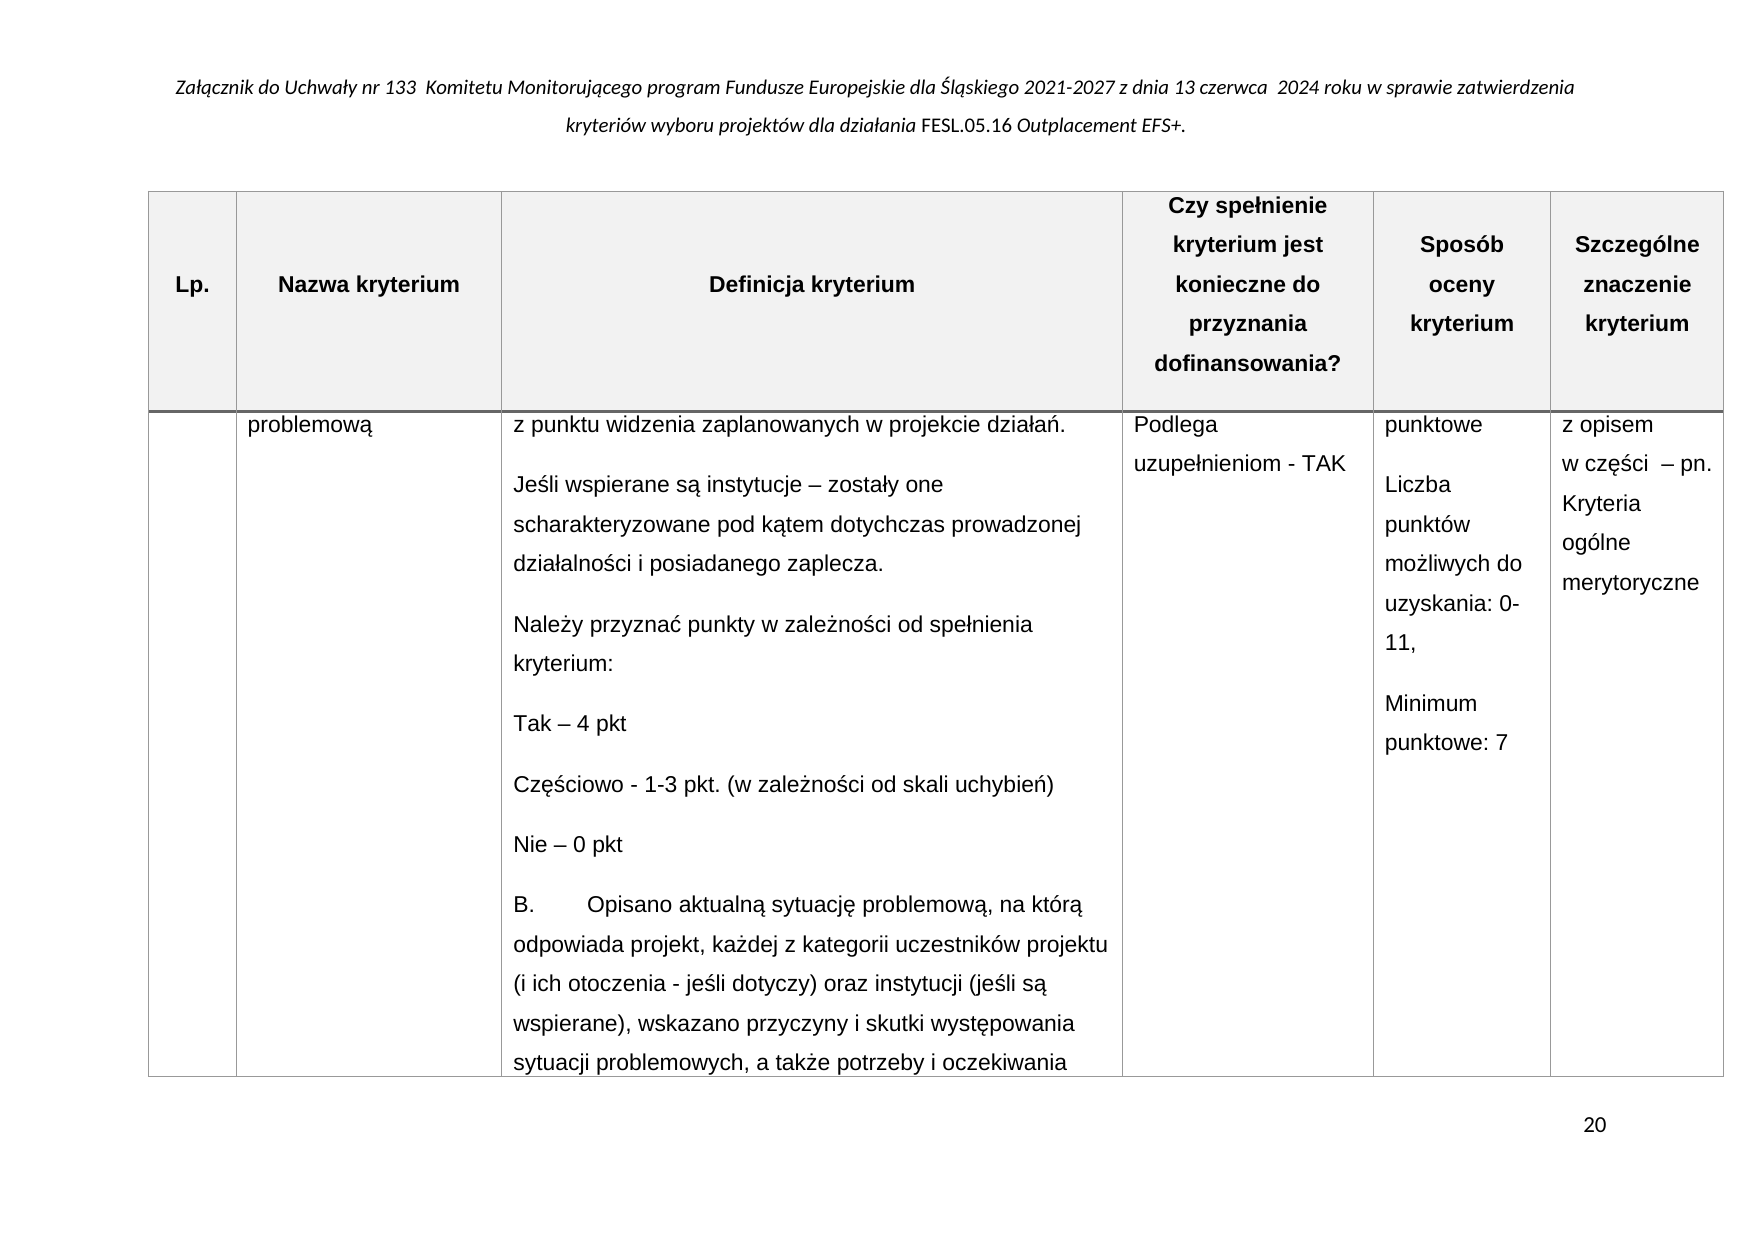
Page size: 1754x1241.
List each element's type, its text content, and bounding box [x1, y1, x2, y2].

table_cell – TAK (minimum punktowe) Podlega uzupełnieniom - TAK [1123, 413, 1373, 1076]
table_header Lp. [149, 192, 236, 410]
table_header Czy spełnienie kryterium jest konieczne do przyznania dofinansowania? [1123, 192, 1373, 410]
table_cell Kryterium merytoryczne punktowe Liczba punktów możliwych do uzyskania: 0-11, Minimum punktowe: 7 [1374, 413, 1550, 1076]
table_cell A. Każda ze wskazanych we wniosku kategorii uczestników projektu (i ich otoczenia - jeśli dotyczy) została scharakteryzowana pod kątem cech istotnych z punktu widzenia zaplanowanych w projekcie działań. Jeśli wspierane są instytucje – zostały one scharakteryzowane pod kątem dotychczas prowadzonej działalności i posiadanego zaplecza. Należy przyznać punkty w zależności od spełnienia kryterium: Tak – 4 pkt Częściowo - 1-3 pkt. (w zależności od skali uchybień) Nie – 0 pkt B. Opisano aktualną sytuację problemową, na którą odpowiada projekt, każdej z kategorii uczestników projektu (i ich otoczenia - jeśli dotyczy) oraz instytucji (jeśli są wspierane), wskazano przyczyny i skutki występowania sytuacji problemowych, a także potrzeby i oczekiwania uczestników, oraz potencjalne bariery uczestnictwa w projekcie. Wskazano, kto przeprowadził diagnozę, kiedy była przeprowadzona diagnoza i na jakiej grupie uczestników. Termin przeprowadzenia diagnozy nie może być dłuższy niż rok od daty złożenia wniosku. Opisana sytuacja grupy docelowej (w tym otoczenia – jeśli dotyczy) została poparta danymi statystycznymi lub badaniami własnymi (nie starszymi niż rok poprzedzający moment złożenia wniosku lub ostatnimi dostępnymi danymi), adekwatnymi do obszaru objętego wsparciem i rozwiązywanych problemów. Należy przyznać punkty w zależności od spełnienia kryterium: Tak – 4 pkt Częściowo - 1-3 pkt. (w zależności od skali uchybień) Nie – 0 pkt C. Rekrutacja grup docelowych do projektu została zaplanowana w sposób zgodny z ich potrzebami i możliwościami. Zaplanowane działania promocyjno-informacyjne są adekwatne do wskazanych w projekcie grup docelowych. Zastosowane kryteria rekrutacji są adekwatne do opisanej we wniosku charakterystyki i problematyki grup docelowych objętych wsparciem oraz przypisane zostały wagi punktowe dla poszczególnych kryteriów. Wskazano miejsce, terminy i sposób prowadzenia rekrutacji. Należy przyznać punkty w zależności od spełnienia kryterium: Tak – 3 pkt Częściowo – 1-2 pkt (w zależności od skali uchybień) Nie – 0 pkt [502, 413, 1122, 1076]
table_header Nazwa kryterium [237, 192, 501, 410]
table_cell Scharakteryzowano grupę docelową i opisano jej sytuację problemową [237, 413, 501, 1076]
table_cell Kryterium rozstrzygające zgodnie z opisem w części – pn. Kryteria ogólne merytoryczne [1551, 413, 1723, 1076]
table_header Sposób oceny kryterium [1374, 192, 1550, 410]
table_cell [149, 413, 236, 1076]
table_header Szczególne znaczenie kryterium [1551, 192, 1723, 410]
table_header Definicja kryterium [502, 192, 1122, 410]
